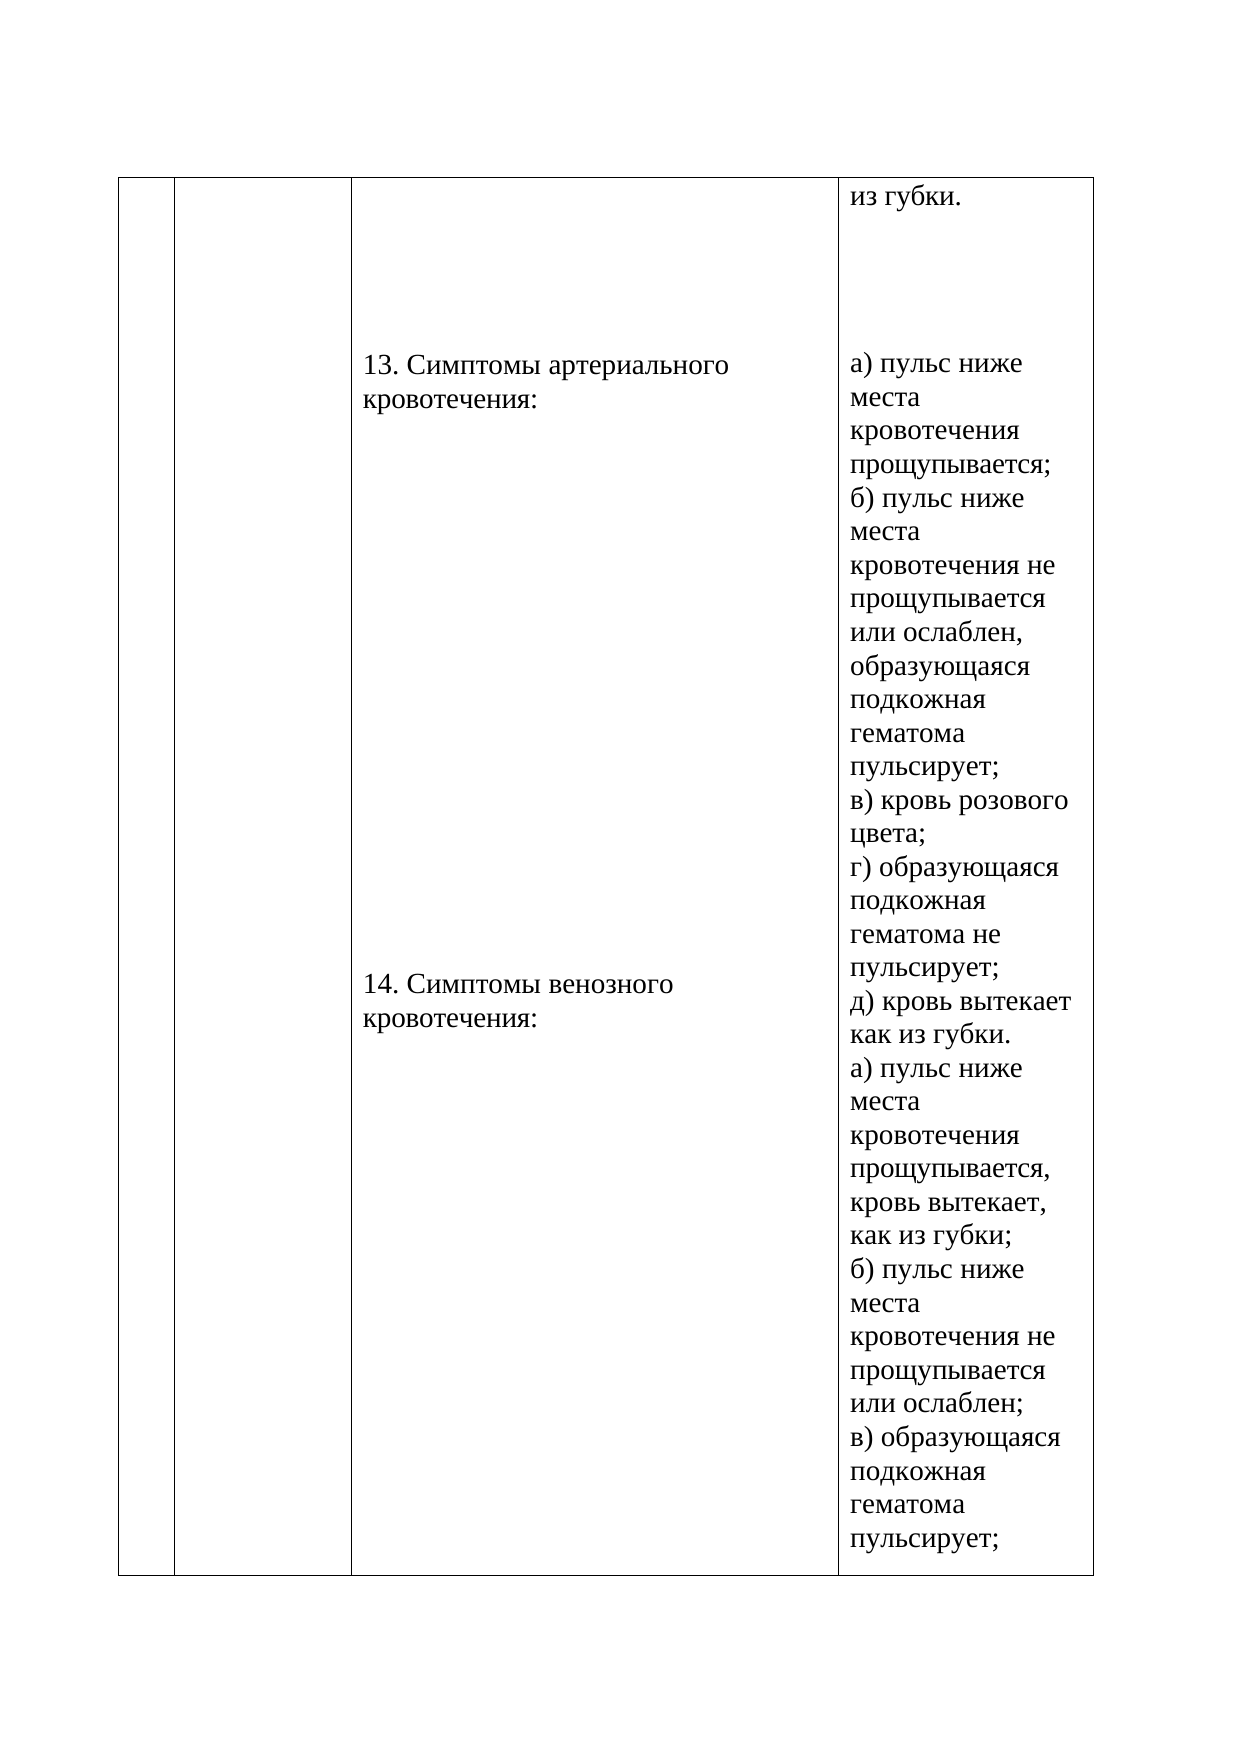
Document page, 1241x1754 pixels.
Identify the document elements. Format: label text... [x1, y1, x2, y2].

table_cell 1 [119, 178, 174, 1575]
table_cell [352, 178, 838, 1575]
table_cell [175, 178, 351, 1575]
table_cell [839, 178, 1093, 1575]
